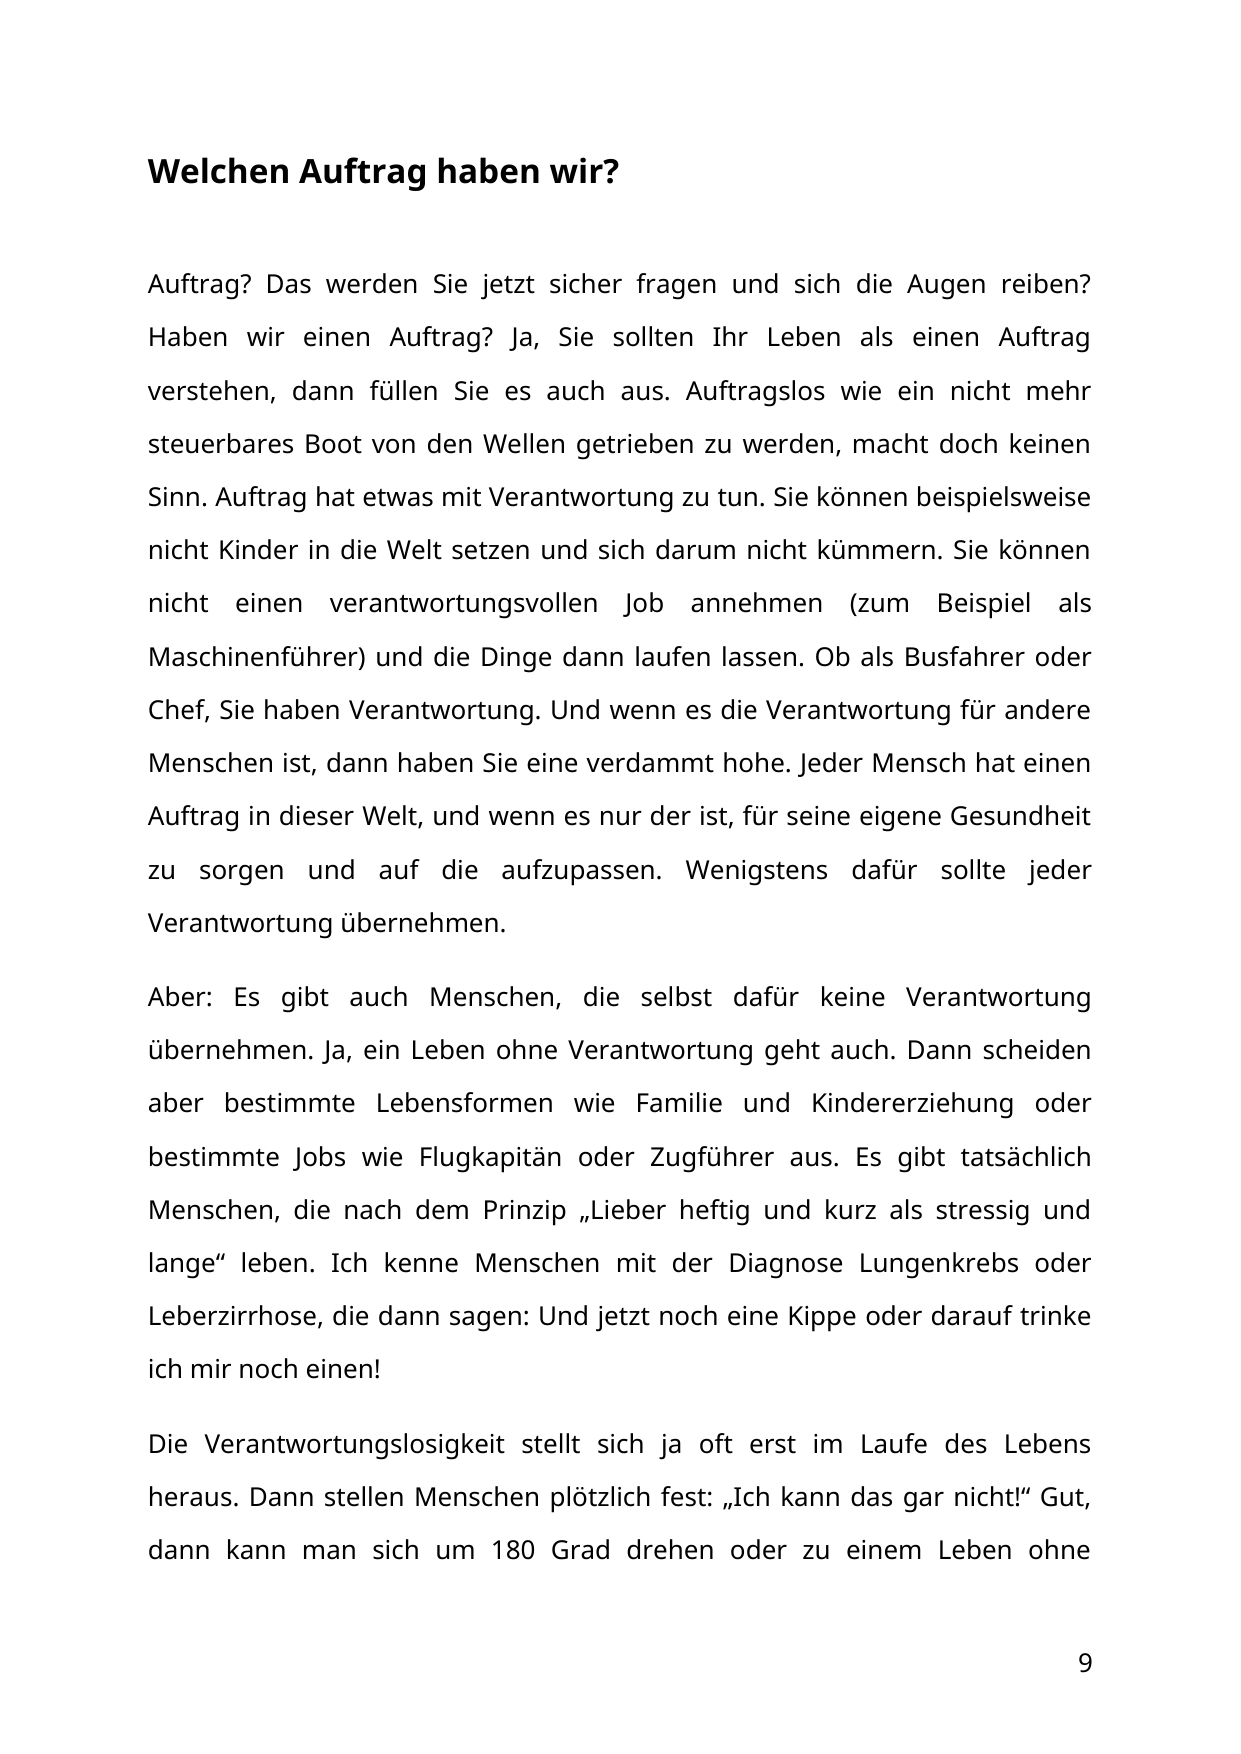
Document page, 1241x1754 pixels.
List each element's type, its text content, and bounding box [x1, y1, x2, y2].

text Aber: Es gibt auch Menschen, die selbst dafür keine Verantwortung übernehmen. Ja, ein Leben ohne Verantwortung geht auch. Dann scheiden aber bestimmte Lebensformen wie Familie und Kindererziehung oder bestimmte Jobs wie Flugkapitän oder Zugführer aus. Es gibt tatsächlich Menschen, die nach dem Prinzip „Lieber heftig und kurz als stressig und lange“ leben. Ich kenne Menschen mit der Diagnose Lungenkrebs oder Leberzirrhose, die dann sagen: Und jetzt noch eine Kippe oder darauf trinke ich mir noch einen! [148, 978, 1093, 1387]
text Auftrag? Das werden Sie jetzt sicher fragen und sich die Augen reiben? Haben wir einen Auftrag? Ja, Sie sollten Ihr Leben als einen Auftrag verstehen, dann füllen Sie es auch aus. Auftragslos wie ein nicht mehr steuerbares Boot von den Wellen getrieben zu werden, macht doch keinen Sinn. Auftrag hat etwas mit Verantwortung zu tun. Sie können beispielsweise nicht Kinder in die Welt setzen und sich darum nicht kümmern. Sie können nicht einen verantwortungsvollen Job annehmen (zum Beispiel als Maschinenführer) und die Dinge dann laufen lassen. Ob als Busfahrer oder Chef, Sie haben Verantwortung. Und wenn es die Verantwortung für andere Menschen ist, dann haben Sie eine verdammt hohe. Jeder Mensch hat einen Auftrag in dieser Welt, und wenn es nur der ist, für seine eigene Gesundheit zu sorgen und auf die aufzupassen. Wenigstens dafür sollte jeder Verantwortung übernehmen. [148, 266, 1093, 940]
subtitle Welchen Auftrag haben wir? [148, 148, 1093, 193]
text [148, 1425, 1093, 1567]
